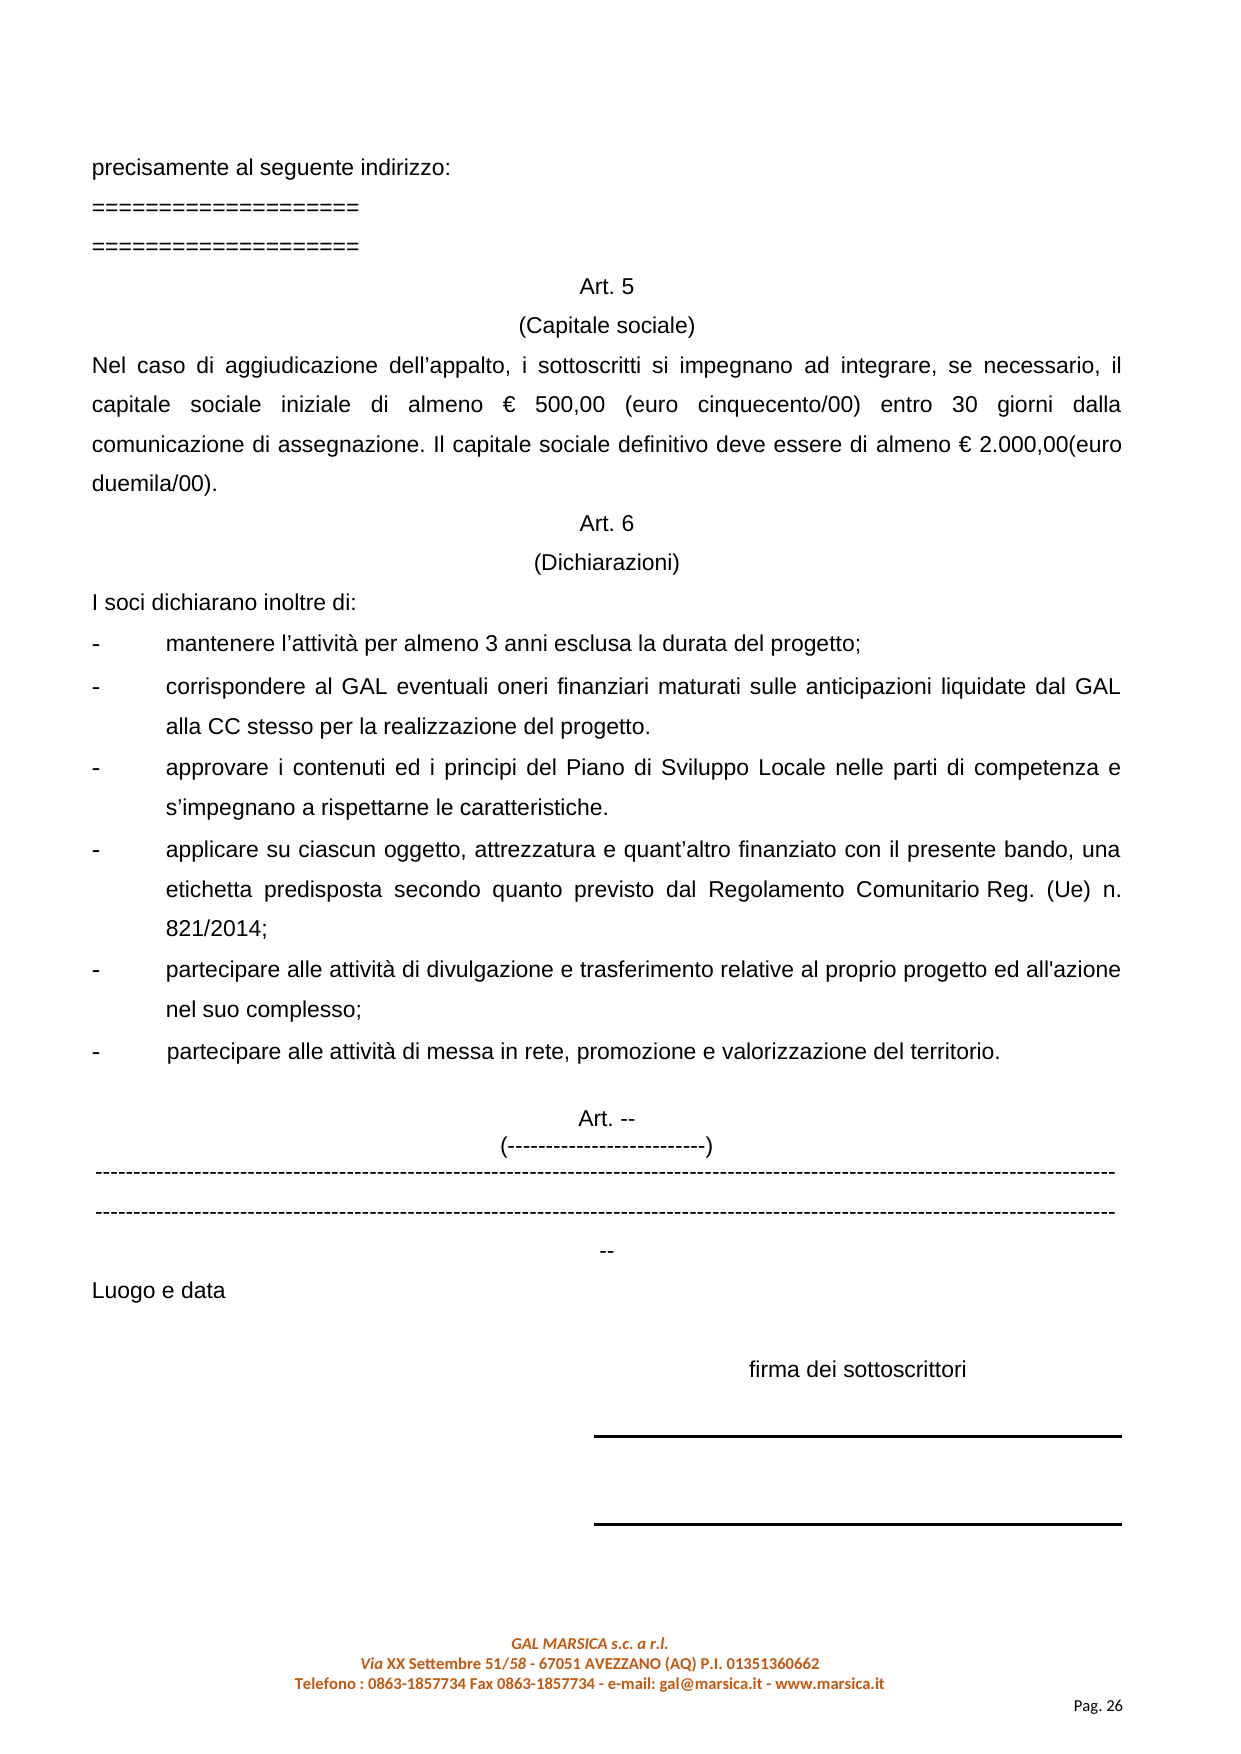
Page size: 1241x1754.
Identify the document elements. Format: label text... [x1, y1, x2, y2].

text Art. 5 [92, 273, 1122, 299]
list approvare i contenuti ed i principi del Piano di Sviluppo Locale nelle parti di competenza e s’impegnano a rispettarne le caratteristiche. [92, 752, 1122, 821]
text Art. -- [92, 1105, 1122, 1132]
text Luogo e data [92, 1277, 1122, 1303]
list partecipare alle attività di messa in rete, promozione e valorizzazione del territorio. [92, 1036, 1122, 1065]
text (Capitale sociale) [92, 312, 1122, 338]
text Art. 6 [92, 509, 1122, 536]
text Nel caso di aggiudicazione dell’appalto, i sottoscritti si impegnano ad integrare, se necessario, il capitale sociale iniziale di almeno € 500,00 (euro cinquecento/00) entro 30 giorni dalla comunicazione di assegnazione. Il capitale sociale definitivo deve essere di almeno € 2.000,00(euro duemila/00). [92, 352, 1122, 496]
text (--------------------------) [92, 1132, 1122, 1158]
list applicare su ciascun oggetto, attrezzatura e quant’altro finanziato con il presente bando, una etichetta predisposta secondo quanto previsto dal Regolamento Comunitario Reg. (Ue) n. 821/2014; [92, 834, 1122, 941]
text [92, 154, 1122, 181]
text ------------------------------------------------------------------------------------------------------------------------------------------------------------------------------------------------------------------------------------------------------------------------------ [92, 1158, 1122, 1263]
text ==================== [92, 233, 1122, 259]
list corrispondere al GAL eventuali oneri finanziari maturati sulle anticipazioni liquidate dal GAL alla CC stesso per la realizzazione del progetto. [92, 671, 1122, 739]
text (Dichiarazioni) [92, 549, 1122, 575]
list partecipare alle attività di divulgazione e trasferimento relative al proprio progetto ed all'azione nel suo complesso; [92, 954, 1122, 1023]
list mantenere l’attività per almeno 3 anni esclusa la durata del progetto; [92, 628, 1122, 657]
text I soci dichiarano inoltre di: [92, 588, 1122, 615]
text firma dei sottoscrittori [594, 1356, 1122, 1382]
text ==================== [92, 194, 1122, 220]
